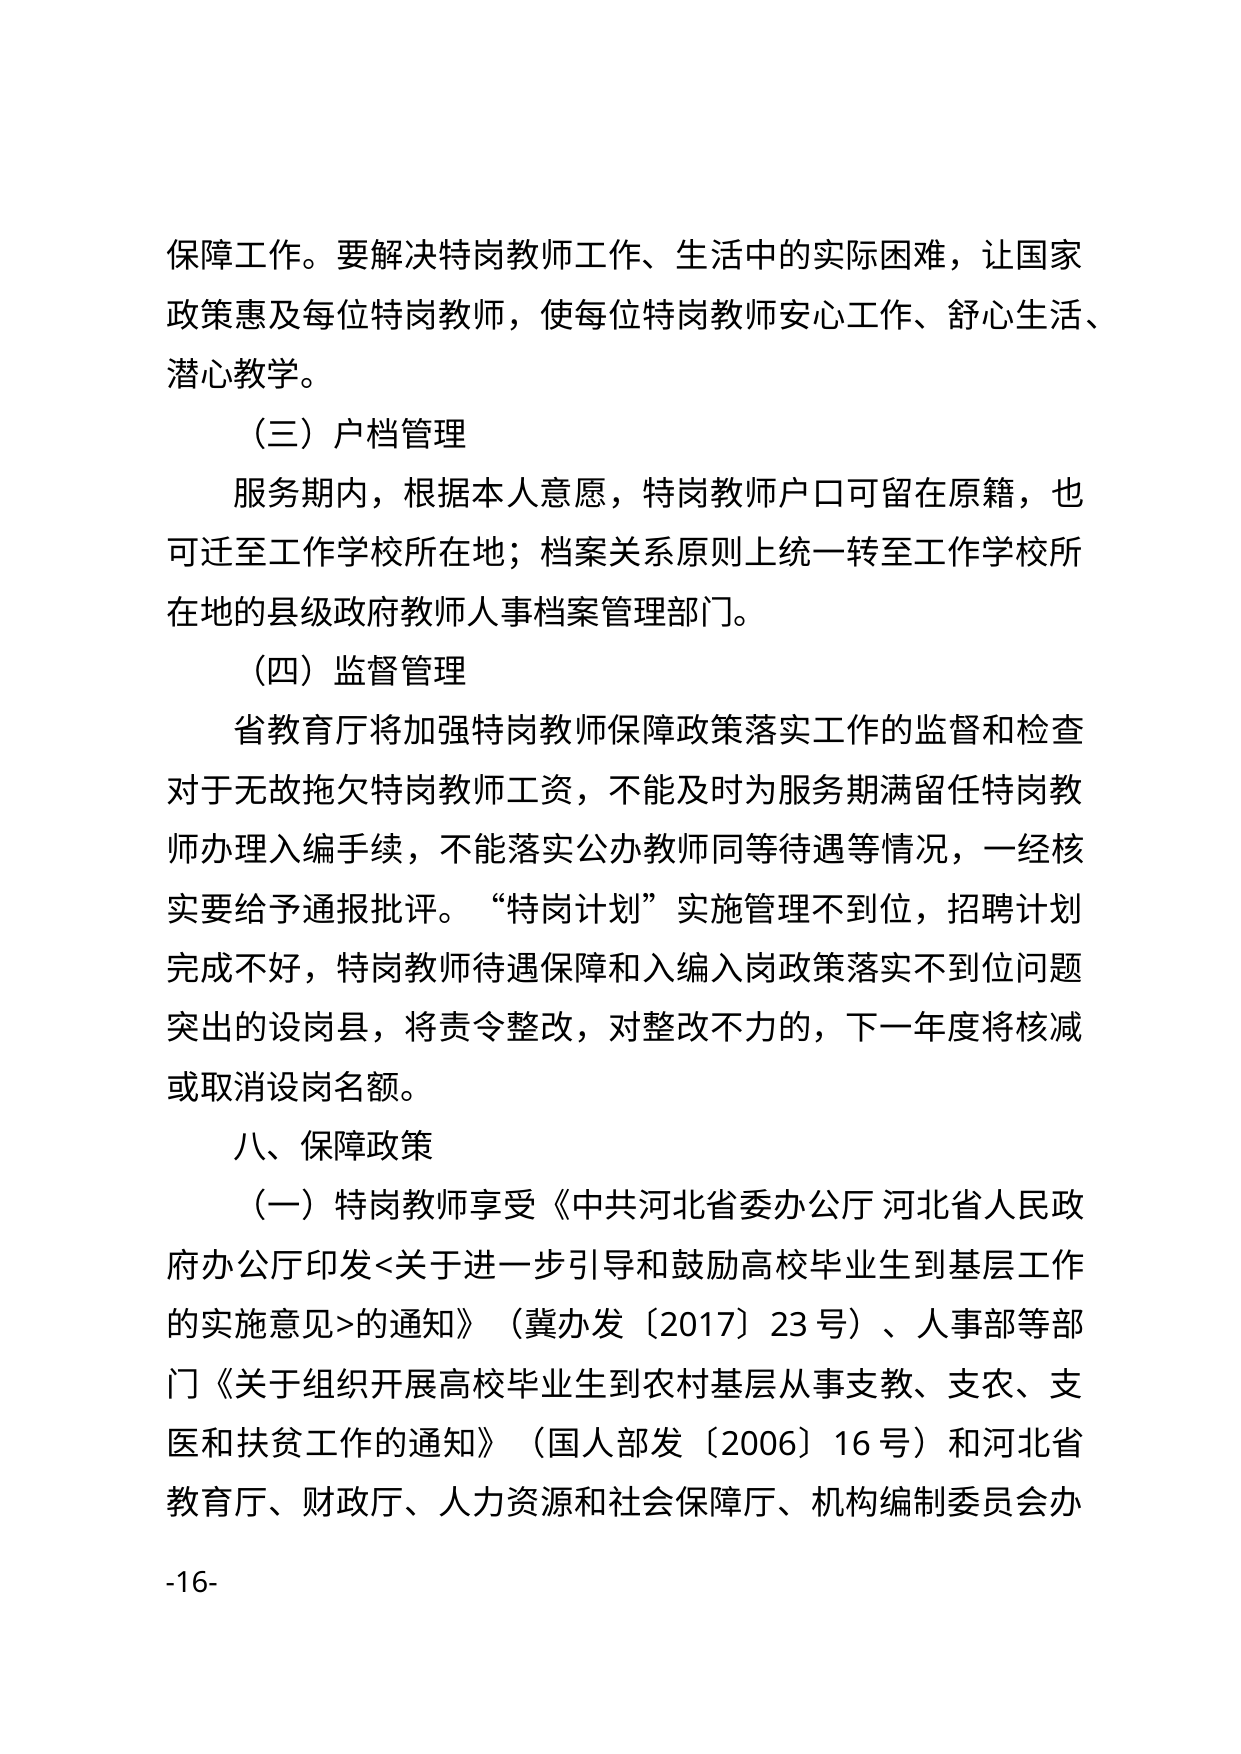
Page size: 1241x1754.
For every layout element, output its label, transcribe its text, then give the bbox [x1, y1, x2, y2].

text 服务期内，根据本人意愿，特岗教师户口可留在原籍，也可迁至工作学校所在地；档案关系原则上统一转至工作学校所在地的县级政府教师人事档案管理部门。 [167, 458, 1085, 636]
text 八、保障政策 [167, 1111, 1085, 1170]
text （三）户档管理 [167, 398, 1085, 458]
text 省教育厅将加强特岗教师保障政策落实工作的监督和检查，对于无故拖欠特岗教师工资，不能及时为服务期满留任特岗教师办理入编手续，不能落实公办教师同等待遇等情况，一经核实要给予通报批评。“特岗计划”实施管理不到位，招聘计划完成不好，特岗教师待遇保障和入编入岗政策落实不到位问题突出的设岗县，将责令整改，对整改不力的，下一年度将核减或取消设岗名额。 [167, 695, 1085, 1111]
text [167, 1170, 1085, 1527]
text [167, 220, 1085, 398]
text （四）监督管理 [167, 636, 1085, 695]
